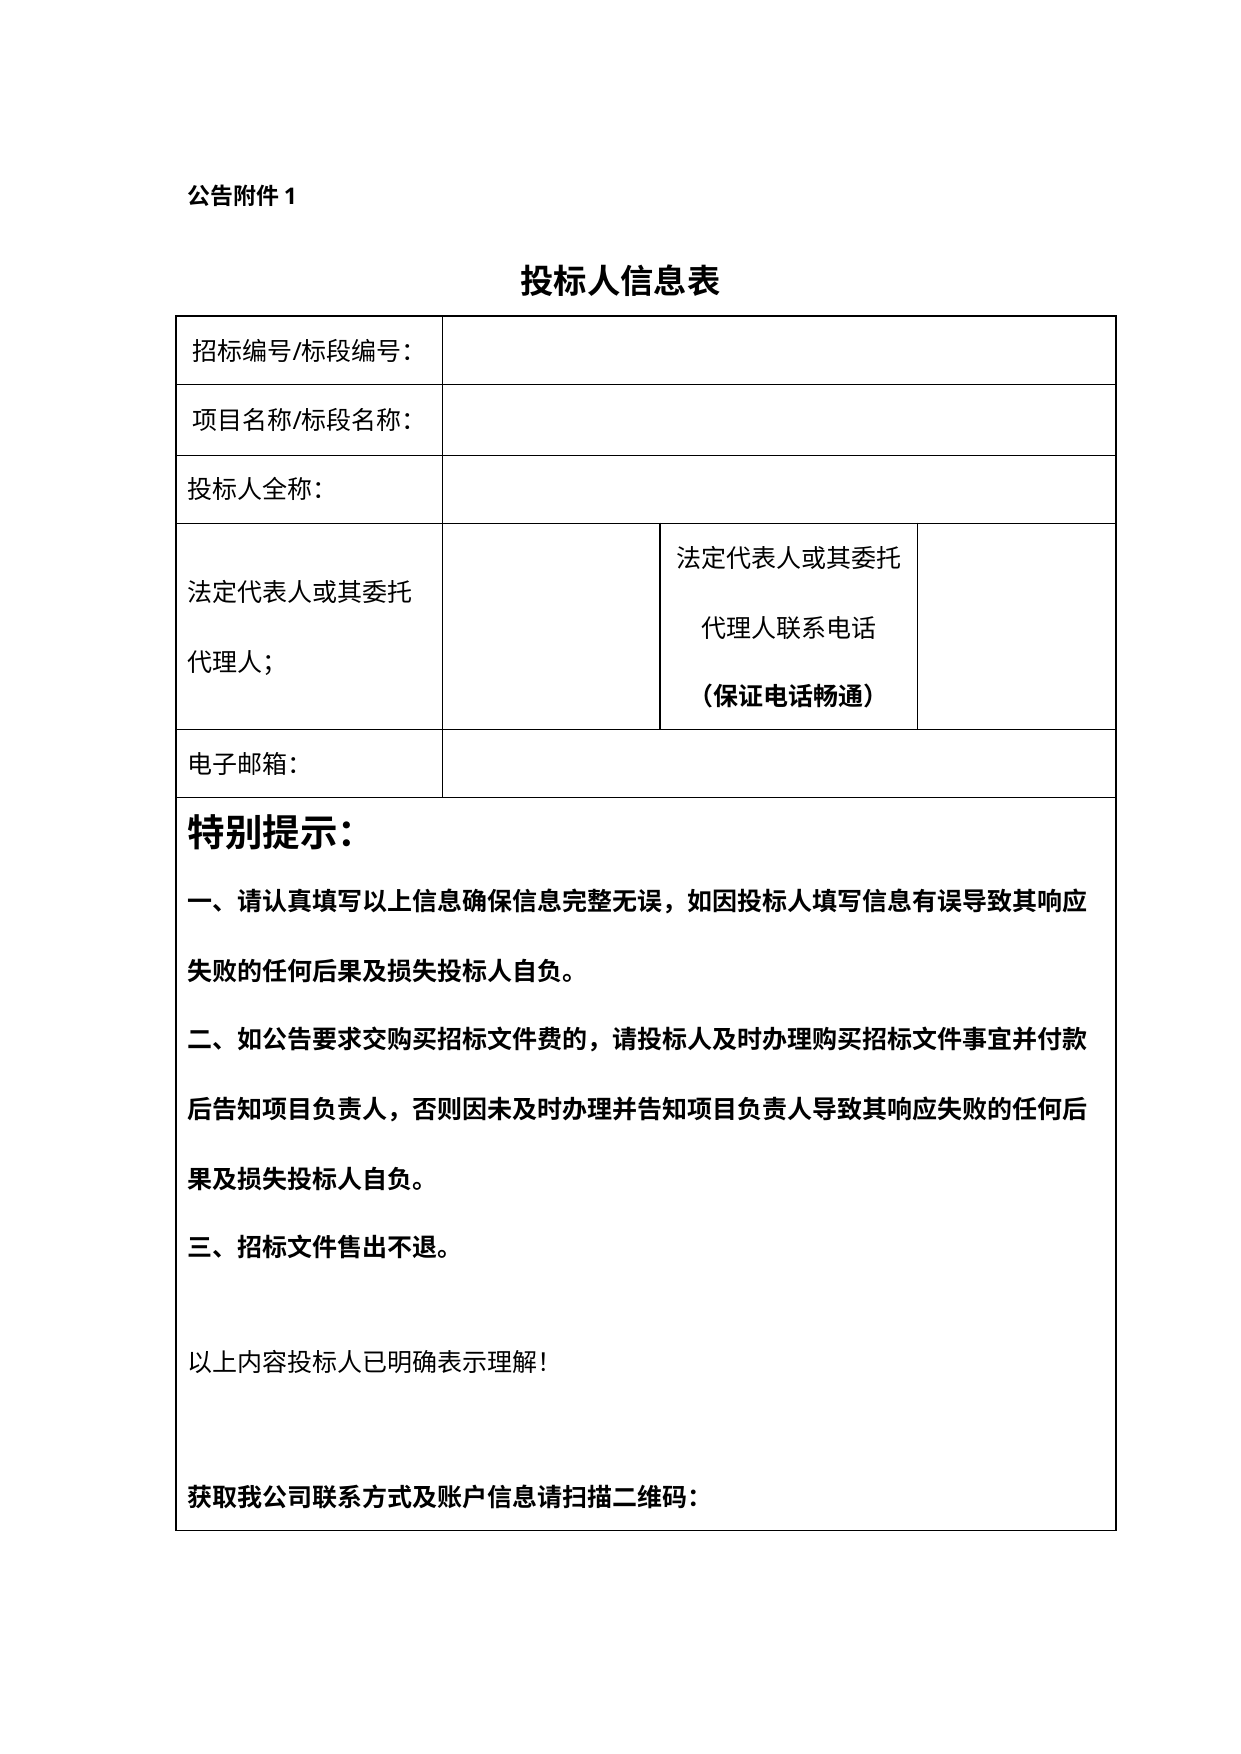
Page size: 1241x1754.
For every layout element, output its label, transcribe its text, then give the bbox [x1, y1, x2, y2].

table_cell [177, 798, 1115, 1530]
table_cell [443, 456, 1115, 523]
text 投标人信息表 [187, 246, 1053, 311]
table_cell [443, 730, 1115, 797]
table_cell 法定代表人或其委托代理人联系电话 （保证电话畅通） [661, 524, 917, 729]
table_cell 法定代表人或其委托代理人； [177, 524, 442, 729]
table_header [443, 317, 1115, 384]
table_cell 项目名称/标段名称： [177, 385, 442, 454]
table_cell [443, 524, 659, 729]
table_cell [443, 385, 1115, 454]
table_cell [918, 524, 1115, 729]
table_header 招标编号/标段编号： [177, 317, 442, 384]
text 公告附件1 [187, 162, 1053, 227]
table_cell 投标人全称： [177, 456, 442, 523]
table_cell 电子邮箱： [177, 730, 442, 797]
